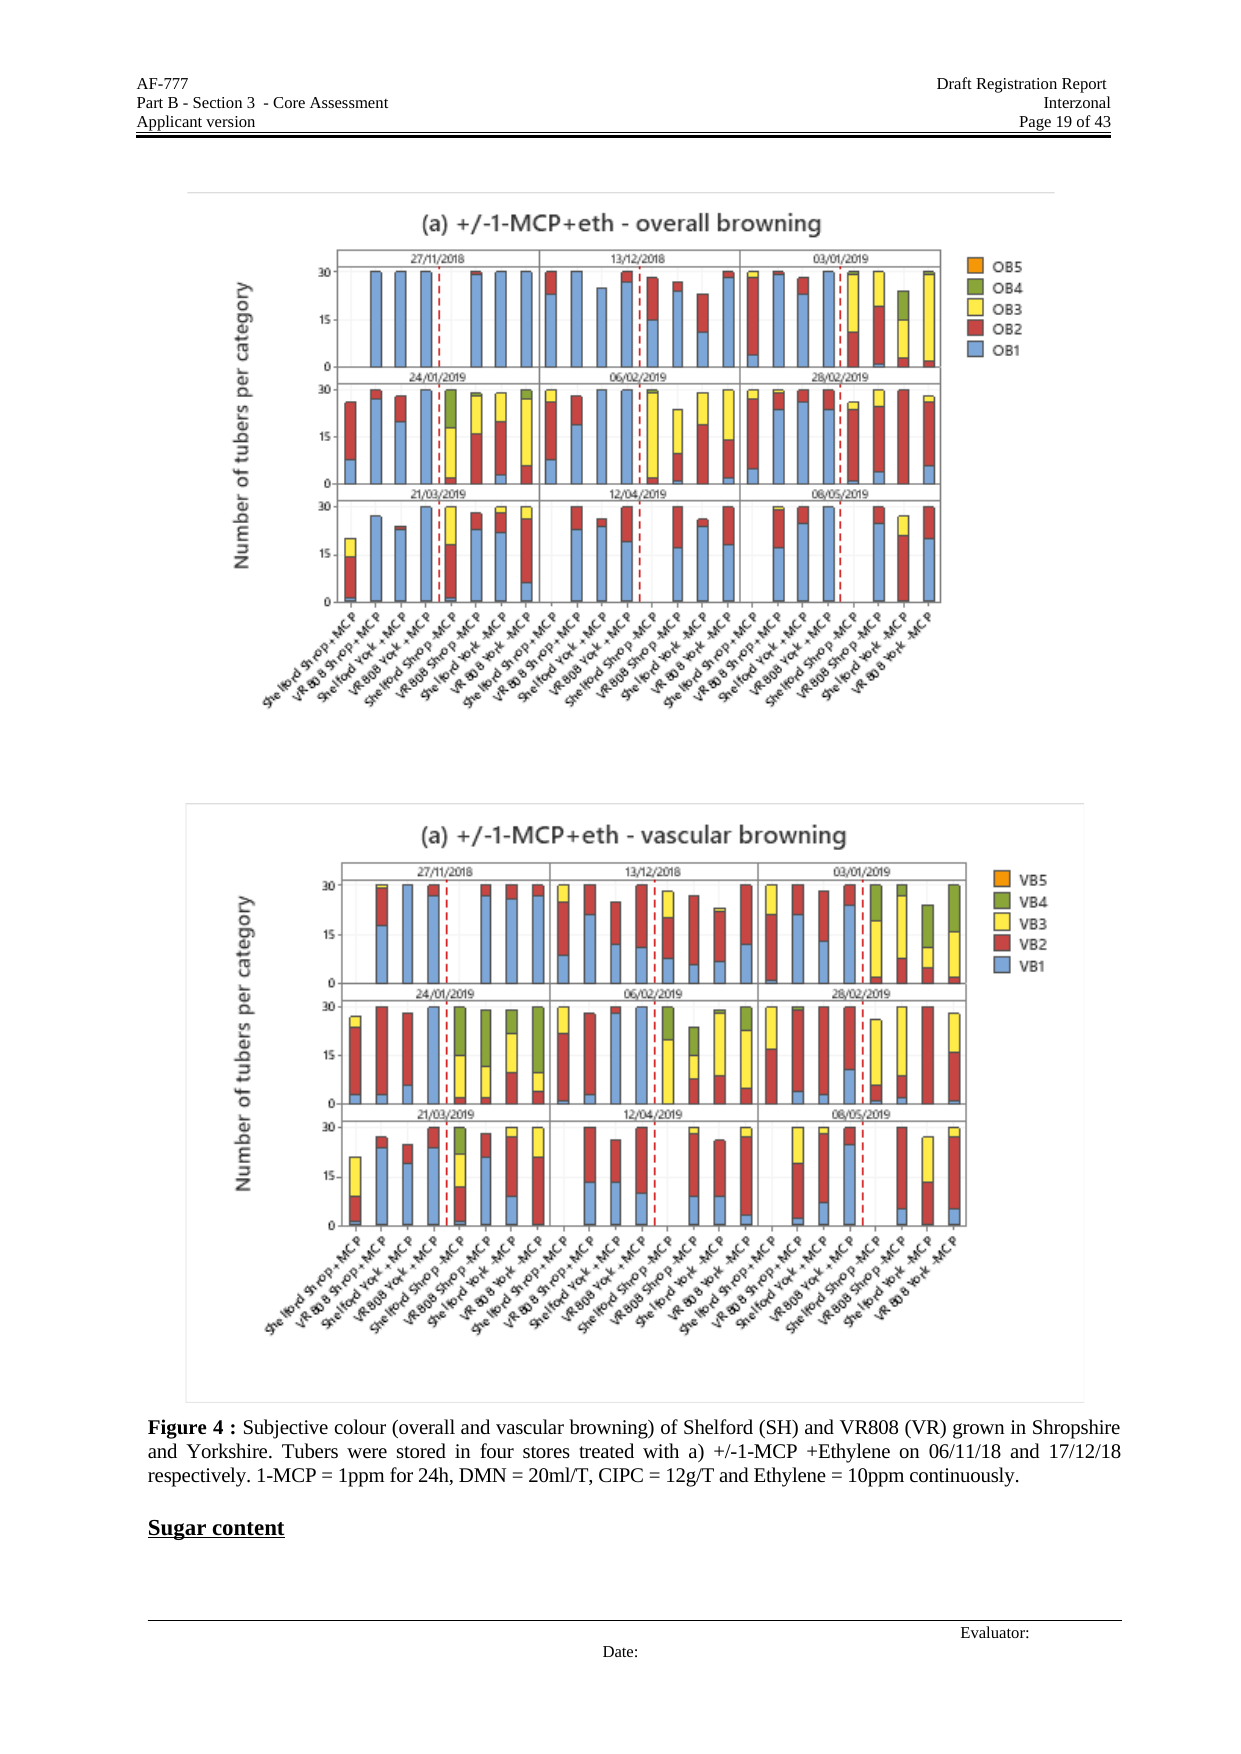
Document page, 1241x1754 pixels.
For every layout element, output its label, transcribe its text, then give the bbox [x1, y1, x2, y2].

text Figure 4 : Subjective colour (overall and vascular browning) of Shelford (SH) and VR808 (VR) grown in Shropshire and Yorkshire. Tubers were stored in four stores treated with a) +/-1-MCP +Ethylene on 06/11/18 and 17/12/18 respectively. 1-MCP = 1ppm for 24h, DMN = 20ml/T, CIPC = 12g/T and Ethylene = 10ppm continuously. [148, 1415, 1122, 1487]
text Sugar content [148, 1512, 1122, 1541]
